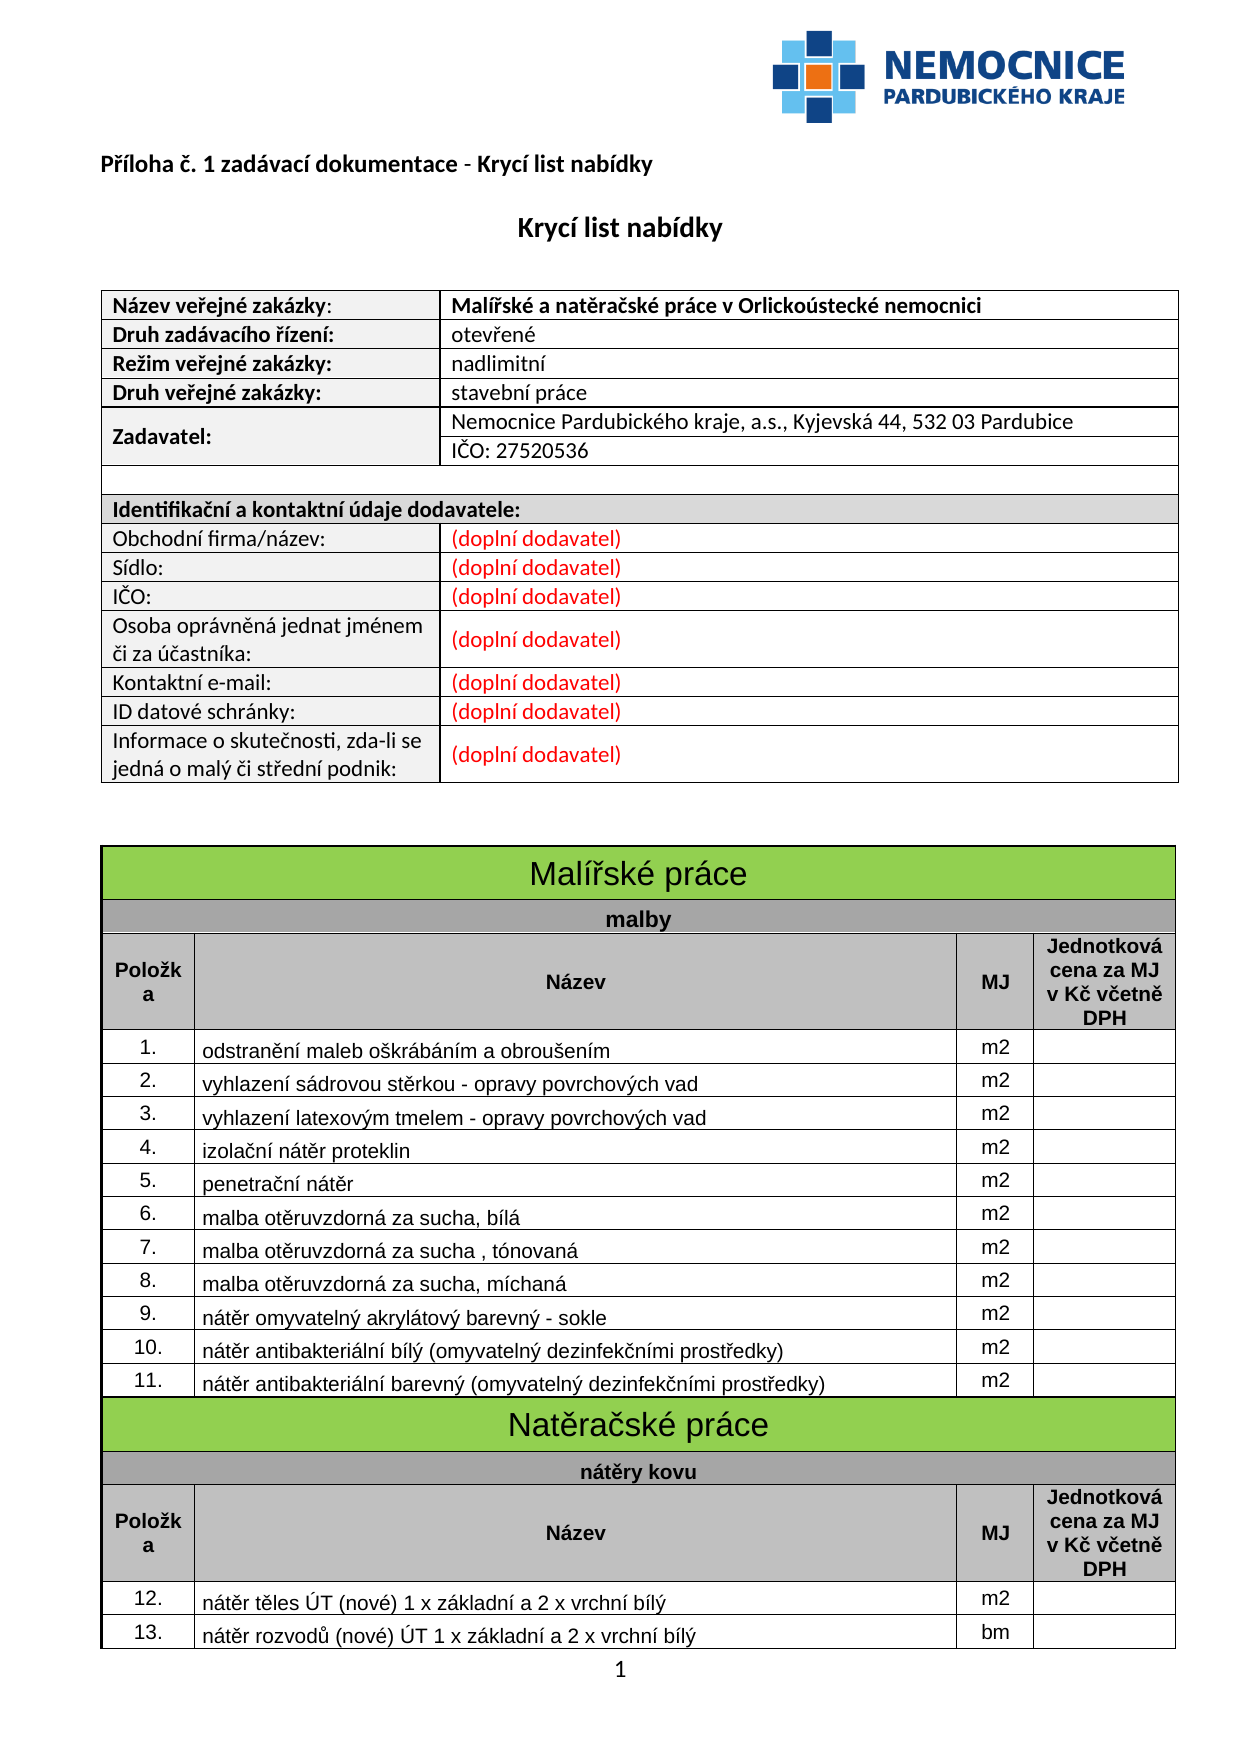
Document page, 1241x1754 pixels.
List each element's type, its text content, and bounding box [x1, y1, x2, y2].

table_cell (doplní dodavatel) [441, 524, 1178, 552]
table_cell otevřené [441, 320, 1178, 348]
table_cell (doplní dodavatel) [441, 668, 1178, 696]
table_cell malba otěruvzdorná za sucha, bílá [195, 1197, 956, 1229]
table_cell Natěračské práce [103, 1398, 1175, 1451]
table_cell m2 [957, 1264, 1033, 1296]
text Příloha č. 1 zadávací dokumentace - Krycí list nabídky [100, 148, 1140, 178]
table_cell Kontaktní e-mail: [102, 668, 439, 696]
table_cell (doplní dodavatel) [441, 726, 1178, 782]
table_cell m2 [957, 1130, 1033, 1163]
table_cell Osoba oprávněná jednat jménem či za účastníka: [102, 611, 439, 667]
table_cell m2 [957, 1297, 1033, 1329]
table_cell [1034, 1230, 1175, 1263]
table_cell m2 [957, 1230, 1033, 1263]
table_cell malba otěruvzdorná za sucha , tónovaná [195, 1230, 956, 1263]
table_cell [1034, 1615, 1175, 1648]
table_cell 6. [103, 1197, 194, 1229]
table_cell [1034, 1130, 1175, 1163]
table_cell nátěr antibakteriální bílý (omyvatelný dezinfekčními prostředky) [195, 1330, 956, 1363]
table_cell 4. [103, 1130, 194, 1163]
table_cell [1034, 1197, 1175, 1229]
table_cell (doplní dodavatel) [441, 582, 1178, 610]
table_cell (doplní dodavatel) [441, 553, 1178, 581]
table_cell Druh zadávacího řízení: [102, 320, 439, 348]
table_header Malířské a natěračské práce v Orlickoústecké nemocnici [441, 291, 1178, 319]
table_cell Nemocnice Pardubického kraje, a.s., Kyjevská 44, 532 03 Pardubice [441, 408, 1178, 436]
table_cell m2 [957, 1064, 1033, 1096]
table_cell [1034, 1582, 1175, 1614]
table_cell 11. [103, 1364, 194, 1396]
table_cell Obchodní firma/název: [102, 524, 439, 552]
picture [771, 29, 1125, 124]
table_cell odstranění maleb oškrábáním a obroušením [195, 1030, 956, 1063]
table_cell (doplní dodavatel) [441, 697, 1178, 725]
table_cell [1034, 1264, 1175, 1296]
table_cell [1034, 1097, 1175, 1129]
table_cell nátěry kovu [103, 1452, 1175, 1484]
table_cell 13. [103, 1615, 194, 1648]
table_cell [1034, 1164, 1175, 1196]
table_header Malířské práce [103, 847, 1175, 899]
table_cell IČO: [102, 582, 439, 610]
table_cell m2 [957, 1582, 1033, 1614]
table_cell m2 [957, 1164, 1033, 1196]
table_header Název veřejné zakázky: [102, 291, 439, 319]
table_cell 7. [103, 1230, 194, 1263]
table_cell m2 [957, 1097, 1033, 1129]
table_cell Režim veřejné zakázky: [102, 349, 439, 377]
table_cell nátěr těles ÚT (nové) 1 x základní a 2 x vrchní bílý [195, 1582, 956, 1614]
table_cell Položka [103, 1485, 194, 1581]
table_cell Informace o skutečnosti, zda-li se jedná o malý či střední podnik: [102, 726, 439, 782]
table_cell 3. [103, 1097, 194, 1129]
table_cell Sídlo: [102, 553, 439, 581]
table_cell Položka [103, 934, 194, 1029]
table_cell penetrační nátěr [195, 1164, 956, 1196]
table_cell Název [195, 934, 956, 1029]
table_cell MJ [957, 1485, 1033, 1581]
table_cell malby [103, 900, 1175, 932]
table_cell 2. [103, 1064, 194, 1096]
table_cell m2 [957, 1030, 1033, 1063]
table_cell 9. [103, 1297, 194, 1329]
table_cell Druh veřejné zakázky: [102, 379, 439, 406]
table_cell nátěr antibakteriální barevný (omyvatelný dezinfekčními prostředky) [195, 1364, 956, 1396]
table_cell 12. [103, 1582, 194, 1614]
table_cell [1034, 1030, 1175, 1063]
table_cell bm [957, 1615, 1033, 1648]
table_cell Název [195, 1485, 956, 1581]
table_cell [1034, 1330, 1175, 1363]
table_cell m2 [957, 1197, 1033, 1229]
table_cell 8. [103, 1264, 194, 1296]
table_cell Identifikační a kontaktní údaje dodavatele: [102, 495, 1178, 523]
table_cell nátěr rozvodů (nové) ÚT 1 x základní a 2 x vrchní bílý [195, 1615, 956, 1648]
table_cell [1034, 1364, 1175, 1396]
table_cell nátěr omyvatelný akrylátový barevný - sokle [195, 1297, 956, 1329]
table_cell stavební práce [441, 379, 1178, 406]
table_cell m2 [957, 1330, 1033, 1363]
table_cell vyhlazení sádrovou stěrkou - opravy povrchových vad [195, 1064, 956, 1096]
table_cell (doplní dodavatel) [441, 611, 1178, 667]
table_cell 5. [103, 1164, 194, 1196]
table_cell IČO: 27520536 [441, 437, 1178, 464]
table_cell Zadavatel: [102, 408, 439, 464]
text Krycí list nabídky [100, 209, 1140, 244]
table_cell malba otěruvzdorná za sucha, míchaná [195, 1264, 956, 1296]
table_cell [1034, 1064, 1175, 1096]
table_cell izolační nátěr proteklin [195, 1130, 956, 1163]
table_cell Jednotková cena za MJ v Kč včetně DPH [1034, 1485, 1175, 1581]
table_cell nadlimitní [441, 349, 1178, 377]
table_cell 10. [103, 1330, 194, 1363]
table_cell ID datové schránky: [102, 697, 439, 725]
table_cell m2 [957, 1364, 1033, 1396]
table_cell [1034, 1297, 1175, 1329]
table_cell Jednotková cena za MJ v Kč včetně DPH [1034, 934, 1175, 1029]
table_cell vyhlazení latexovým tmelem - opravy povrchových vad [195, 1097, 956, 1129]
table_cell 1. [103, 1030, 194, 1063]
table_cell MJ [957, 934, 1033, 1029]
table_cell [102, 466, 1178, 494]
